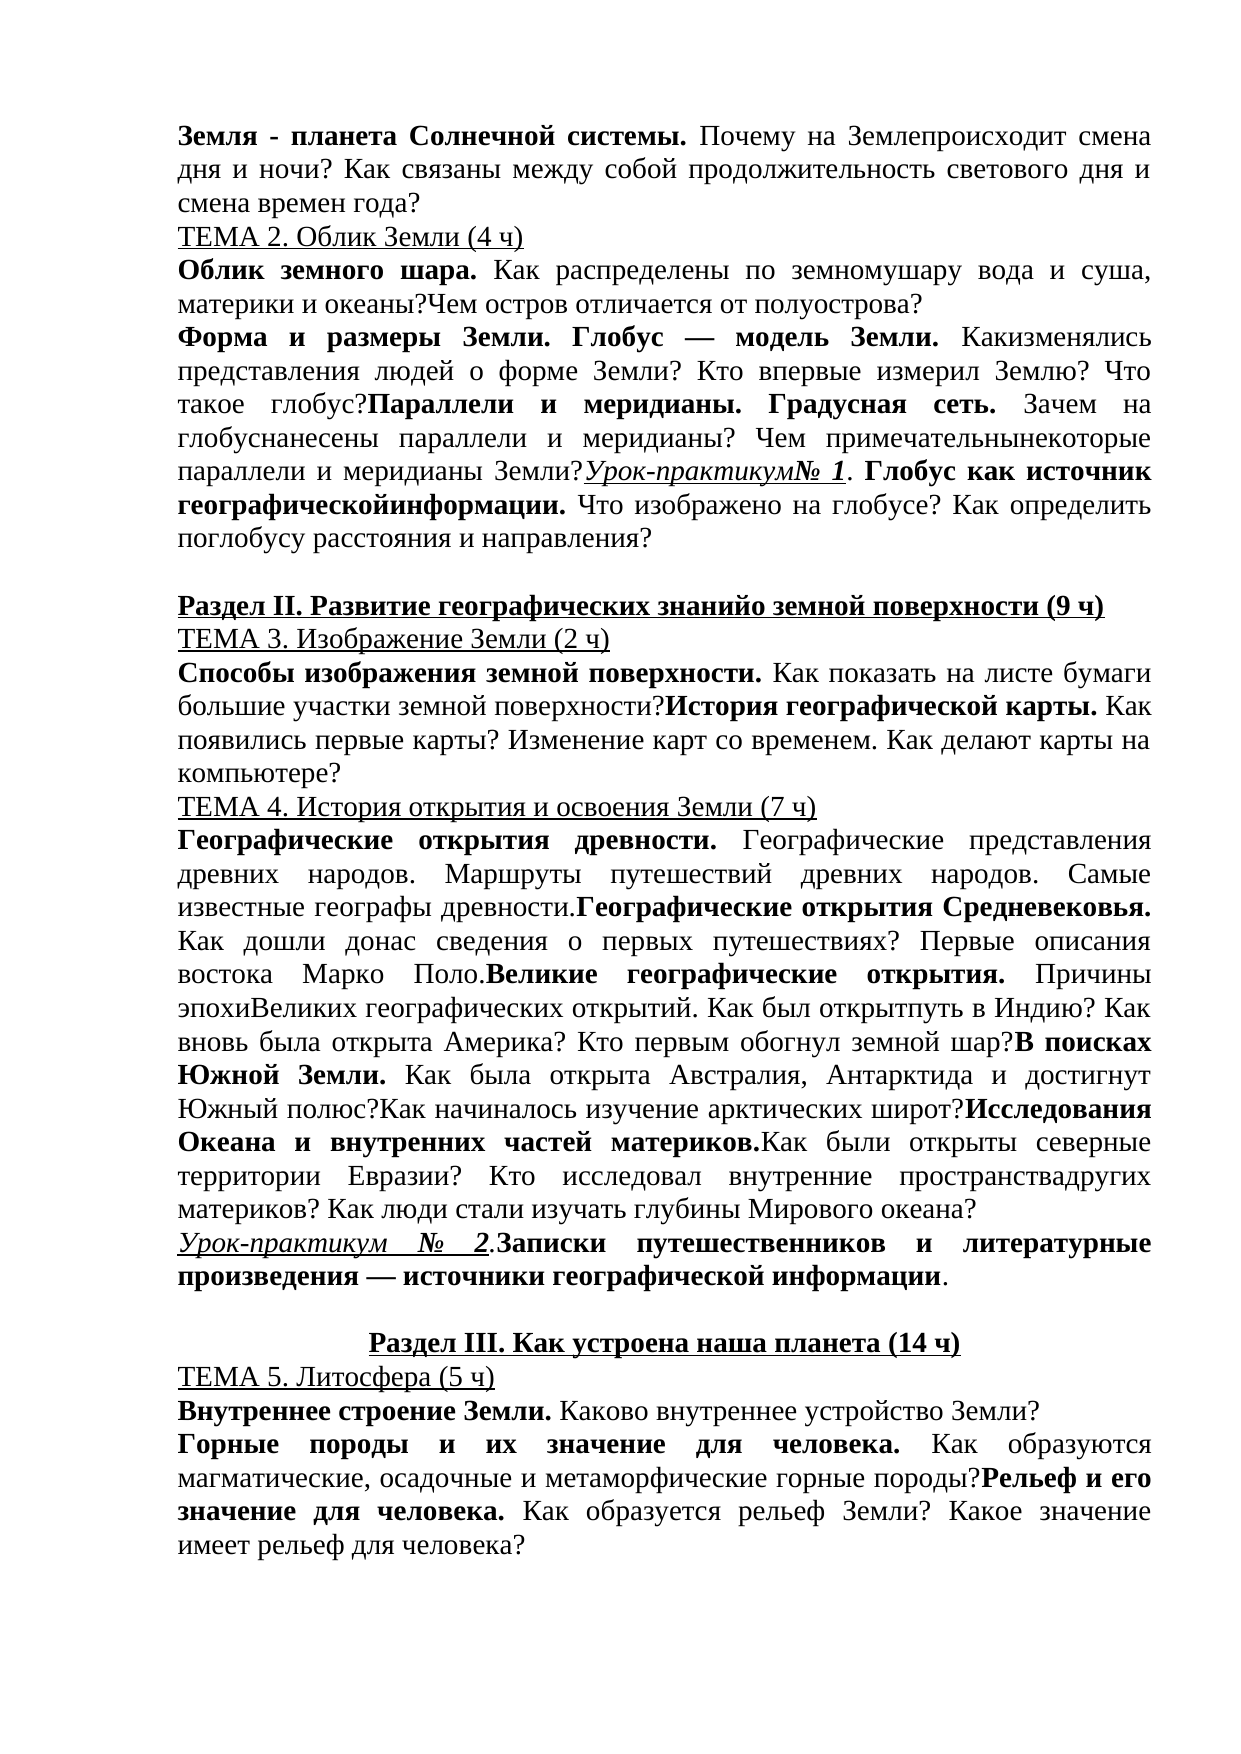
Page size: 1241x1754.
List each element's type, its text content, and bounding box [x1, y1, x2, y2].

text Раздел III. Как устроена наша планета (14 ч) [177, 1326, 1152, 1359]
text Горные породы и их значение для человека. Как образуются магматические, осадочные и метаморфические горные породы?Рельеф и его значение для человека. Как образуется рельеф Земли? Какое значение имеет рельеф для человека? [177, 1426, 1152, 1560]
text Земля - планета Солнечной системы. Почему на Землепроисходит смена дня и ночи? Как связаны между собой продолжительность светового дня и смена времен года? [177, 118, 1152, 219]
text Урок-практикум № 2.Записки путешественников и литературные произведения — источники географической информации. [177, 1225, 1152, 1292]
text Облик земного шара. Как распределены по земномушару вода и суша, материки и океаны?Чем остров отличается от полуострова? [177, 252, 1152, 319]
text Внутреннее строение Земли. Каково внутреннее устройство Земли? [177, 1393, 1152, 1426]
text Форма и размеры Земли. Глобус — модель Земли. Какизменялись представления людей о форме Земли? Кто впервые измерил Землю? Что такое глобус?Параллели и меридианы. Градусная сеть. Зачем на глобуснанесены параллели и меридианы? Чем примечательнынекоторые параллели и меридианы Земли?Урок-практикум№ 1. Глобус как источник географическойинформации. Что изображено на глобусе? Как определить поглобусу расстояния и направления? [177, 319, 1152, 554]
text ТЕМА 4. История открытия и освоения Земли (7 ч) [177, 789, 1152, 822]
text ТЕМА 2. Облик Земли (4 ч) [177, 219, 1152, 252]
text ТЕМА 3. Изображение Земли (2 ч) [177, 621, 1152, 655]
text Способы изображения земной поверхности. Как показать на листе бумаги большие участки земной поверхности?История географической карты. Как появились первые карты? Изменение карт со временем. Как делают карты на компьютере? [177, 655, 1152, 789]
text ТЕМА 5. Литосфера (5 ч) [177, 1359, 1152, 1393]
text Раздел II. Развитие географических знанийо земной поверхности (9 ч) [177, 588, 1152, 621]
text Географические открытия древности. Географические представления древних народов. Маршруты путешествий древних народов. Самые известные географы древности.Географические открытия Средневековья. Как дошли донас сведения о первых путешествиях? Первые описания востока Марко Поло.Великие географические открытия. Причины эпохиВеликих географических открытий. Как был открытпуть в Индию? Как вновь была открыта Америка? Кто первым обогнул земной шар?В поисках Южной Земли. Как была открыта Австралия, Антарктида и достигнут Южный полюс?Как начиналось изучение арктических широт?Исследования Океана и внутренних частей материков.Как были открыты северные территории Евразии? Кто исследовал внутренние пространствадругих материков? Как люди стали изучать глубины Мирового океана? [177, 822, 1152, 1225]
